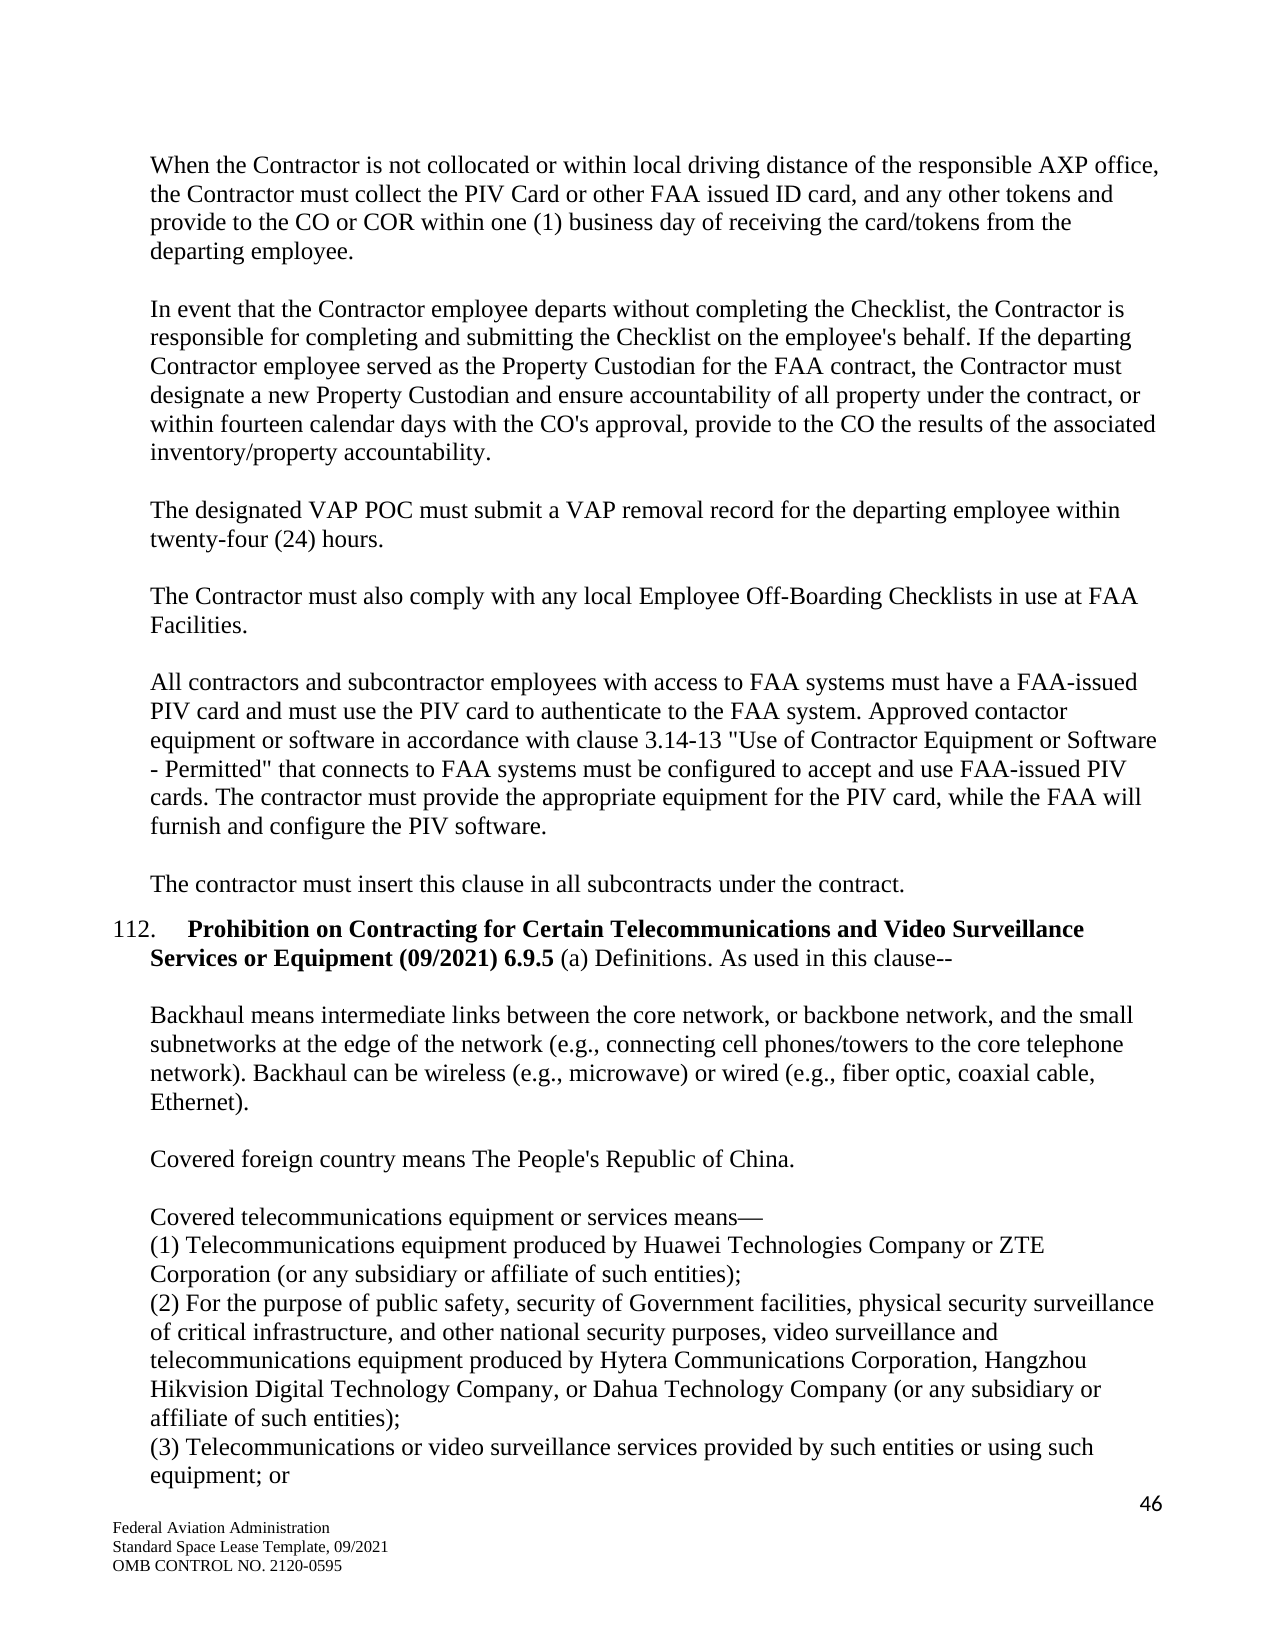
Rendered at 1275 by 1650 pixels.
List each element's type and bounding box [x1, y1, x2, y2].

list [112, 914, 1162, 1489]
list [112, 150, 1162, 897]
